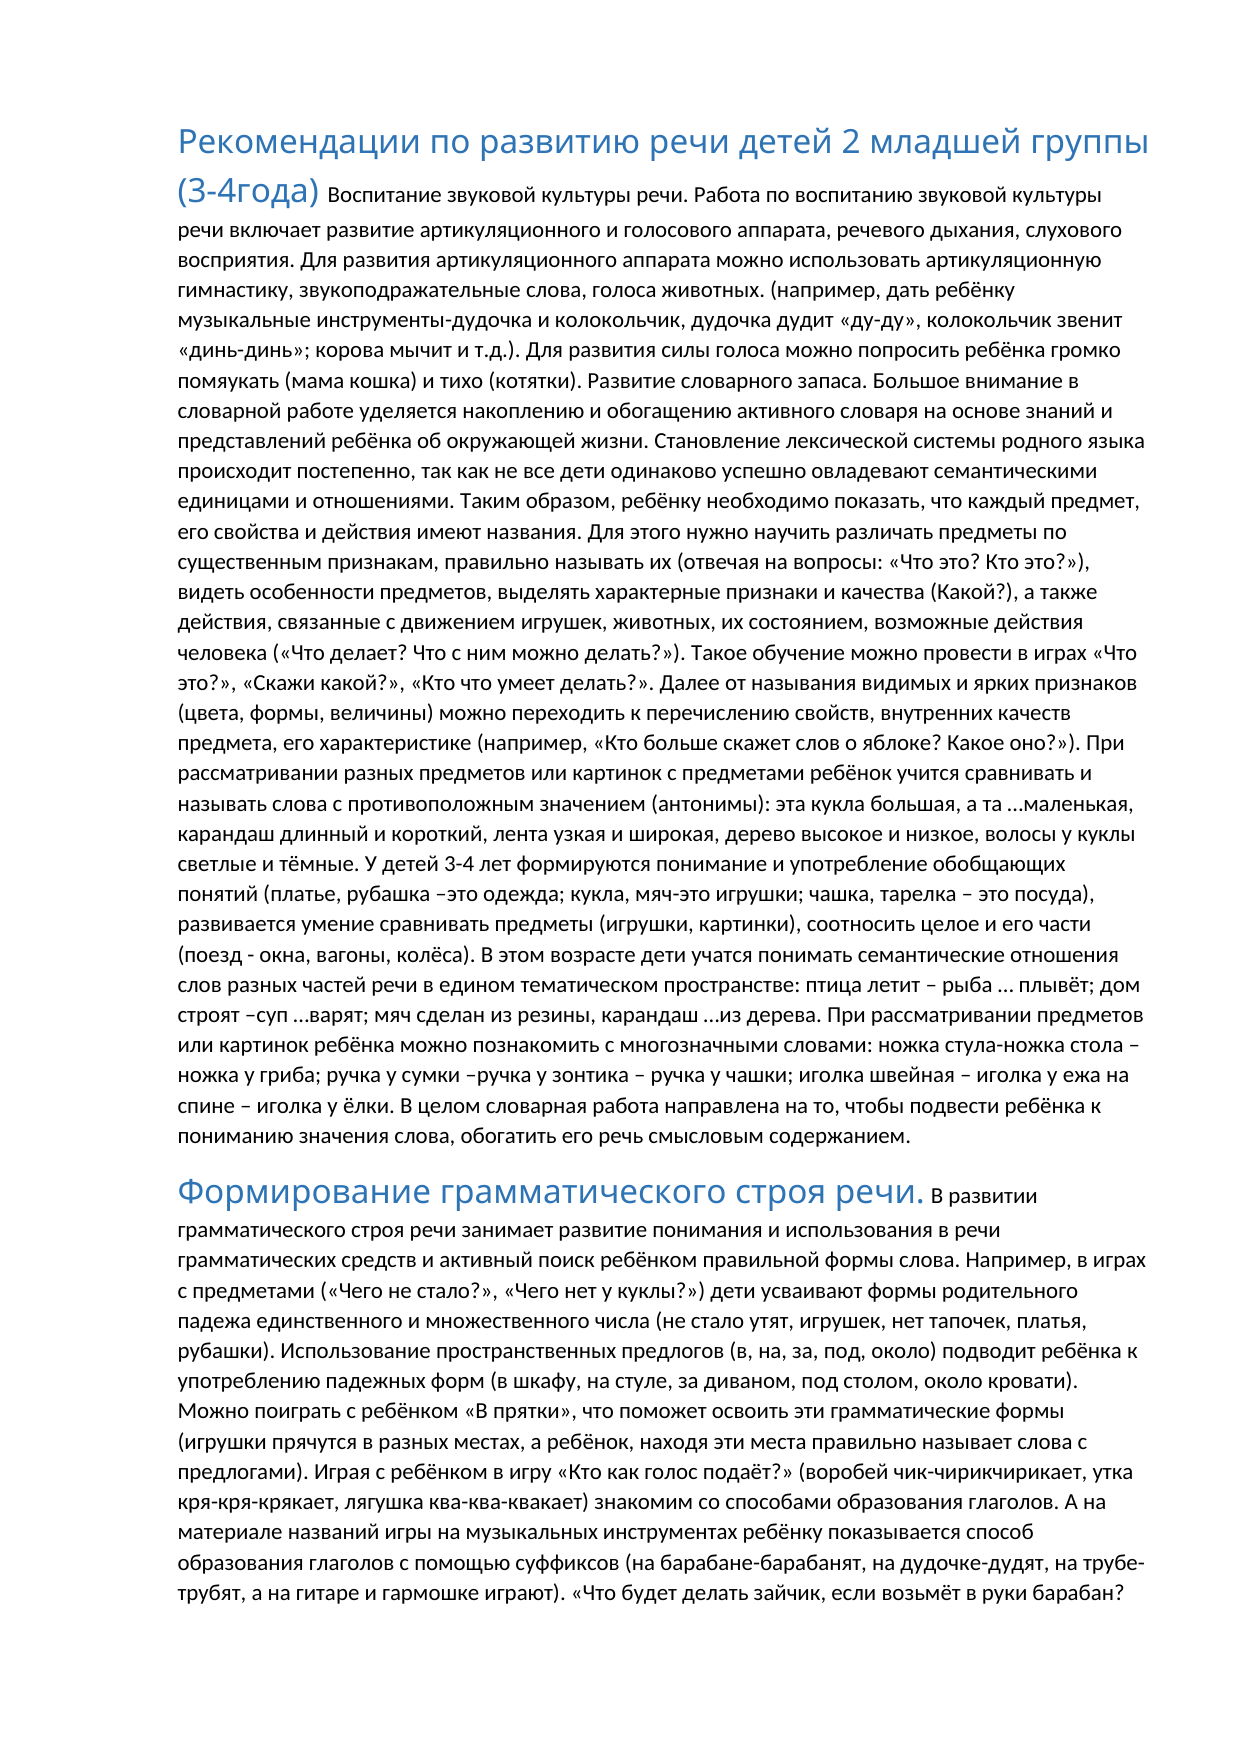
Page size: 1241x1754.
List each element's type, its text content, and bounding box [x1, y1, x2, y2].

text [177, 1168, 1152, 1606]
text Рекомендации по развитию речи детей 2 младшей группы (3-4года) Воспитание звуковой культуры речи. Работа по воспитанию звуковой культуры речи включает развитие артикуляционного и голосового аппарата, речевого дыхания, слухового восприятия. Для развития артикуляционного аппарата можно использовать артикуляционную гимнастику, звукоподражательные слова, голоса животных. (например, дать ребёнку музыкальные инструменты-дудочка и колокольчик, дудочка дудит «ду-ду», колокольчик звенит «динь-динь»; корова мычит и т.д.). Для развития силы голоса можно попросить ребёнка громко помяукать (мама кошка) и тихо (котятки). Развитие словарного запаса. Большое внимание в словарной работе уделяется накоплению и обогащению активного словаря на основе знаний и представлений ребёнка об окружающей жизни. Становление лексической системы родного языка происходит постепенно, так как не все дети одинаково успешно овладевают семантическими единицами и отношениями. Таким образом, ребёнку необходимо показать, что каждый предмет, его свойства и действия имеют названия. Для этого нужно научить различать предметы по существенным признакам, правильно называть их (отвечая на вопросы: «Что это? Кто это?»), видеть особенности предметов, выделять характерные признаки и качества (Какой?), а также действия, связанные с движением игрушек, животных, их состоянием, возможные действия человека («Что делает? Что с ним можно делать?»). Такое обучение можно провести в играх «Что это?», «Скажи какой?», «Кто что умеет делать?». Далее от называния видимых и ярких признаков (цвета, формы, величины) можно переходить к перечислению свойств, внутренних качеств предмета, его характеристике (например, «Кто больше скажет слов о яблоке? Какое оно?»). При рассматривании разных предметов или картинок с предметами ребёнок учится сравнивать и называть слова с противоположным значением (антонимы): эта кукла большая, а та …маленькая, карандаш длинный и короткий, лента узкая и широкая, дерево высокое и низкое, волосы у куклы светлые и тёмные. У детей 3-4 лет формируются понимание и употребление обобщающих понятий (платье, рубашка –это одежда; кукла, мяч-это игрушки; чашка, тарелка – это посуда), развивается умение сравнивать предметы (игрушки, картинки), соотносить целое и его части (поезд - окна, вагоны, колёса). В этом возрасте дети учатся понимать семантические отношения слов разных частей речи в едином тематическом пространстве: птица летит – рыба … плывёт; дом строят –суп …варят; мяч сделан из резины, карандаш …из дерева. При рассматривании предметов или картинок ребёнка можно познакомить с многозначными словами: ножка стула-ножка стола – ножка у гриба; ручка у сумки –ручка у зонтика – ручка у чашки; иголка швейная – иголка у ежа на спине – иголка у ёлки. В целом словарная работа направлена на то, чтобы подвести ребёнка к пониманию значения слова, обогатить его речь смысловым содержанием. [177, 118, 1152, 1149]
